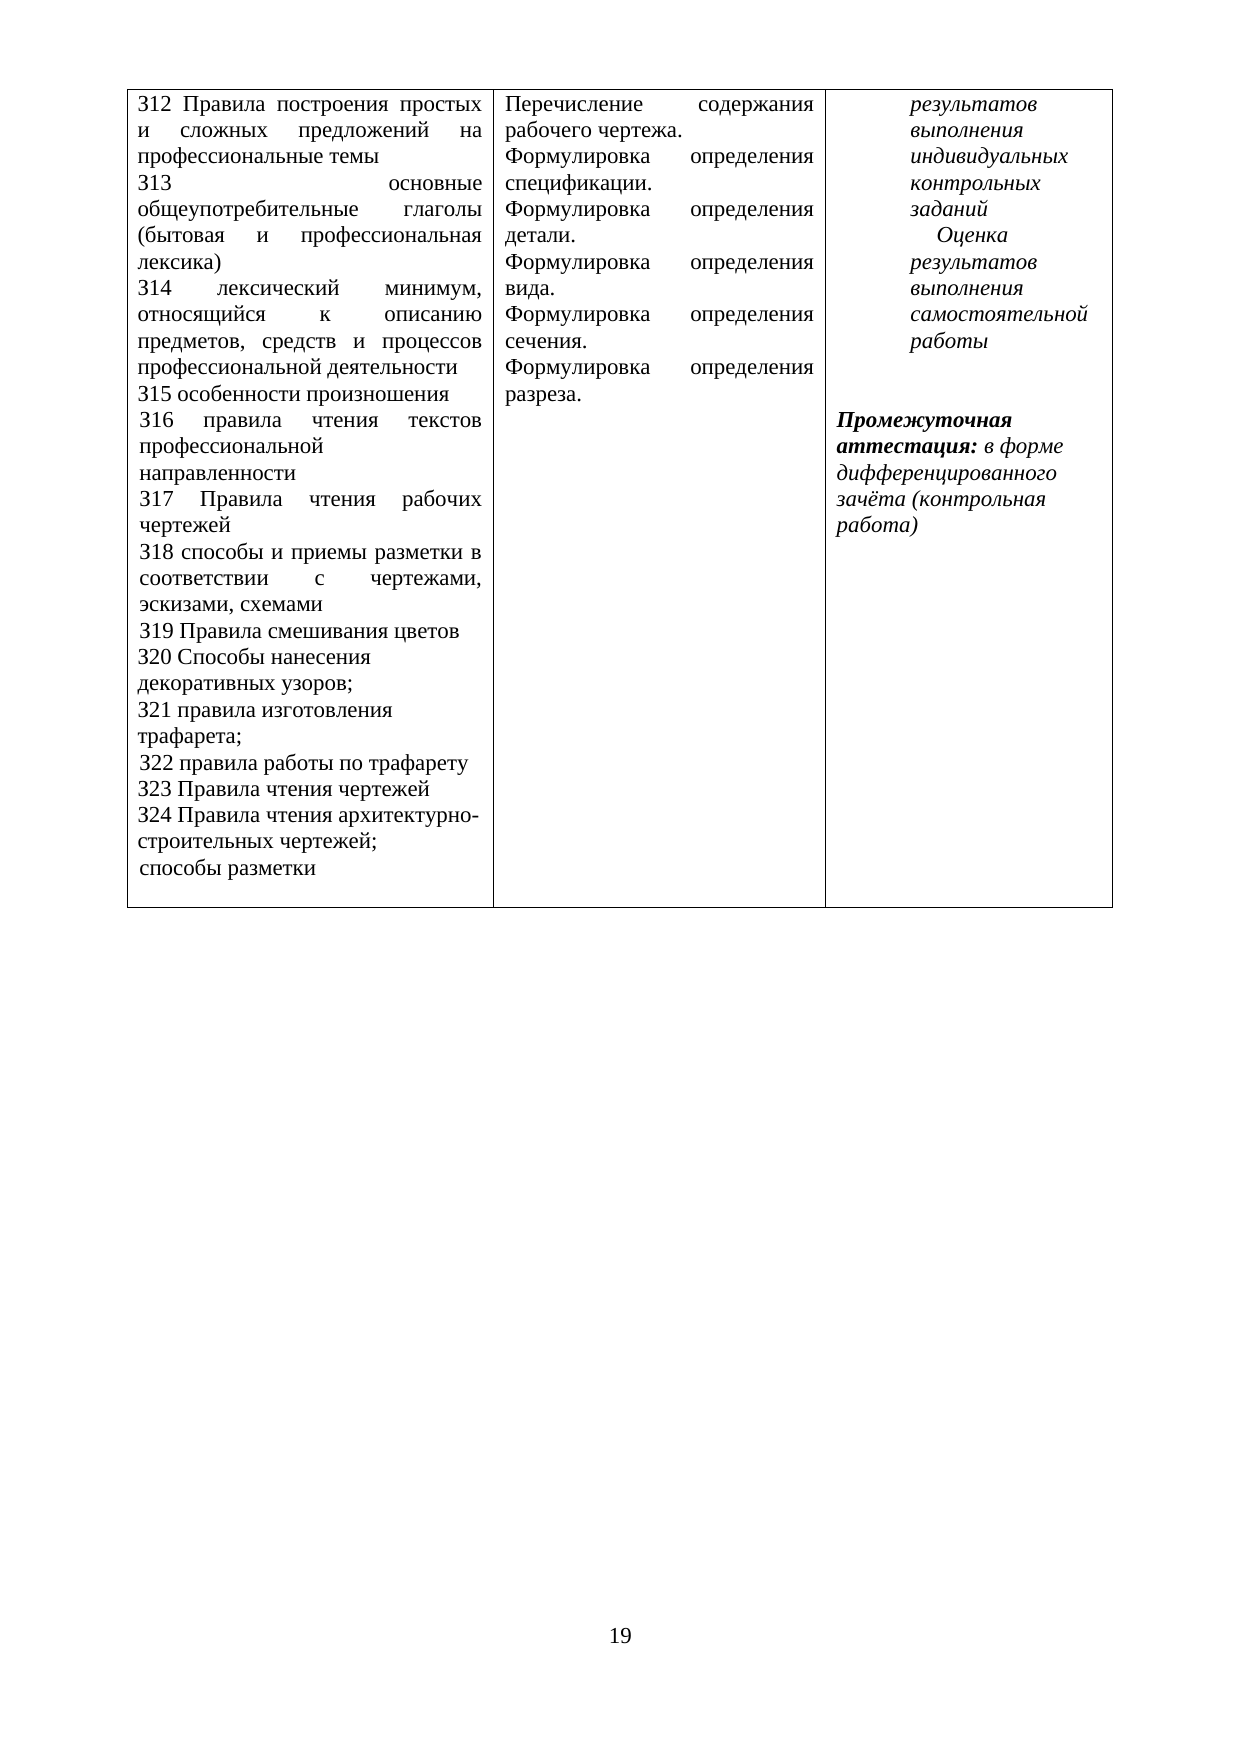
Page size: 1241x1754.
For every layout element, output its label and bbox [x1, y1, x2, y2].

table_cell [128, 90, 493, 907]
table_cell [826, 90, 1112, 907]
table_cell [494, 90, 825, 907]
